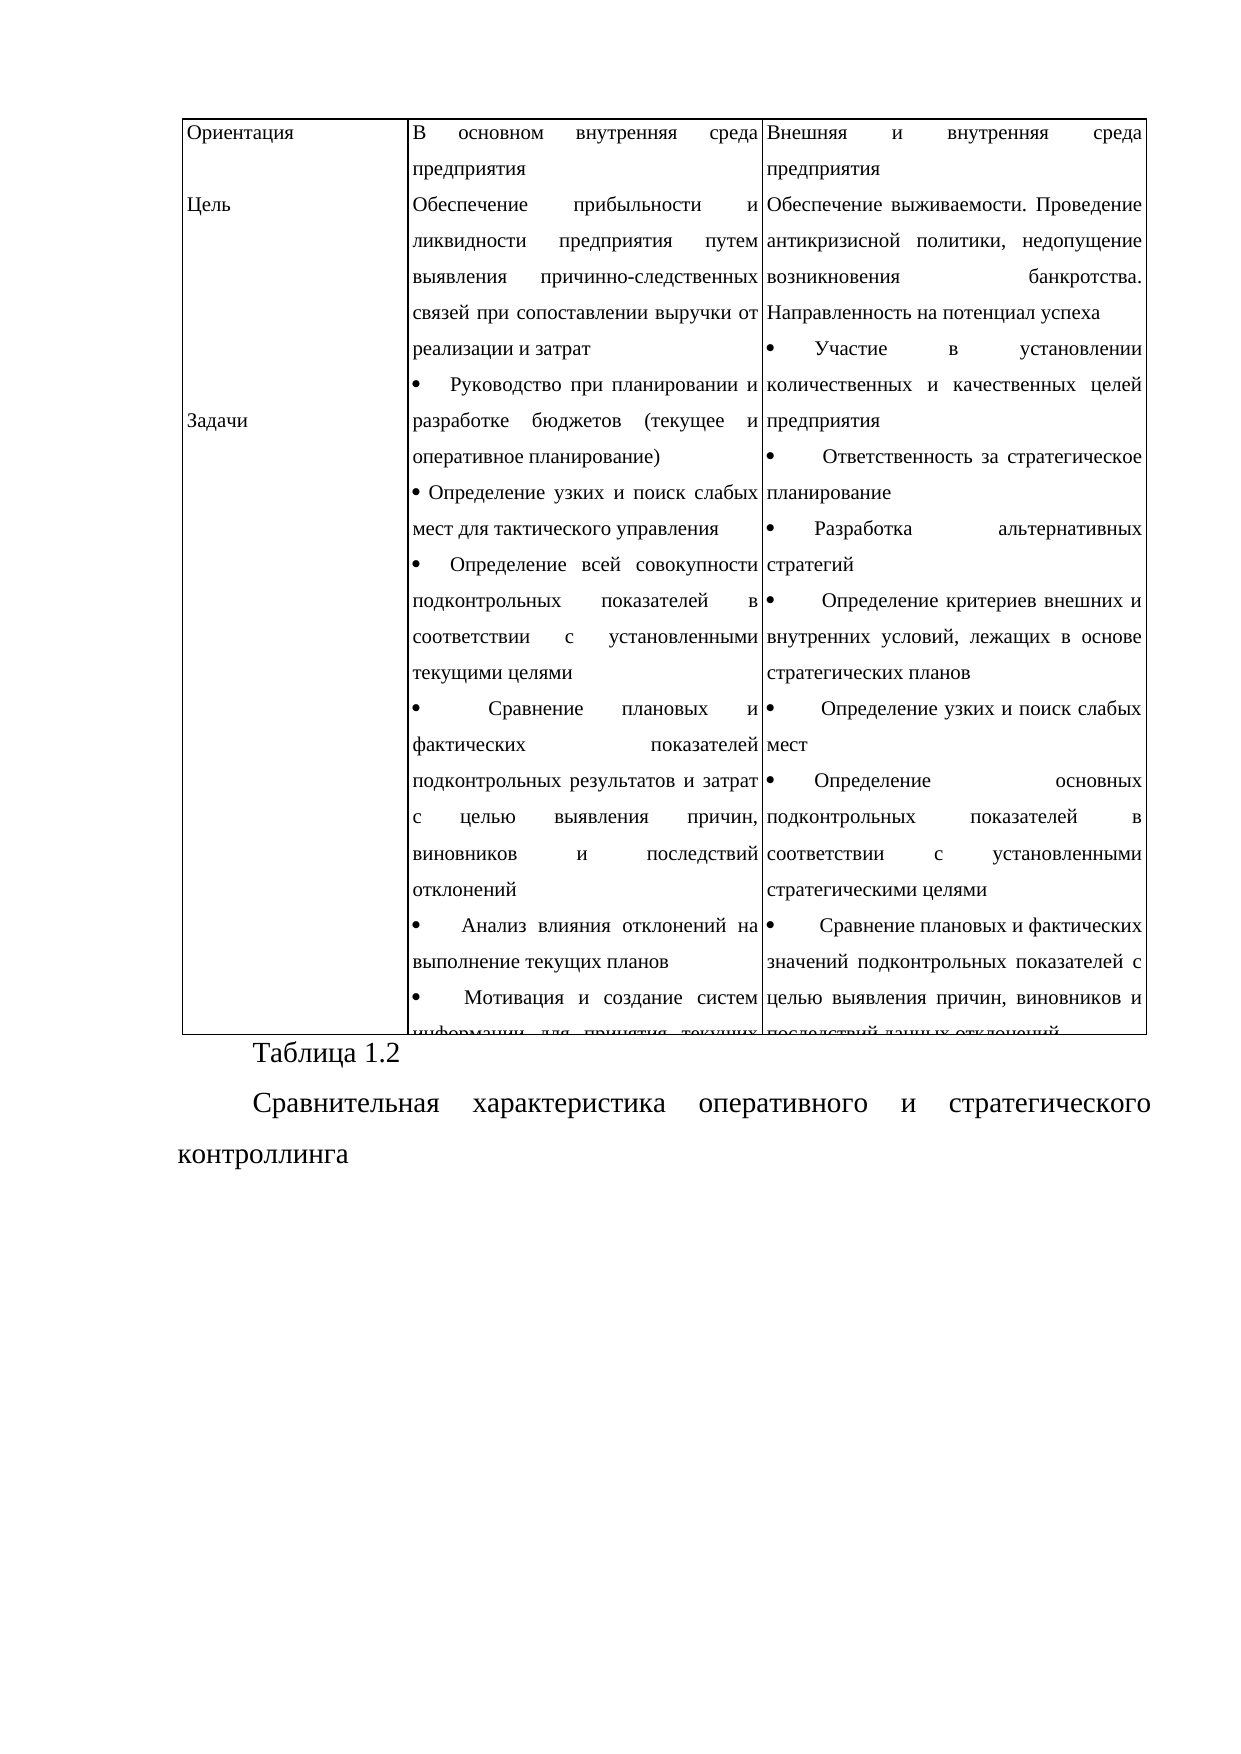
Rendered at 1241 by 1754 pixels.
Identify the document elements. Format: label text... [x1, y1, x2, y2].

text Сравнительная характеристика оперативного и стратегического контроллинга [177, 1086, 1152, 1169]
text Таблица 1.2 [177, 1035, 1152, 1069]
table_cell Ориентация Цель Задачи [183, 120, 407, 1034]
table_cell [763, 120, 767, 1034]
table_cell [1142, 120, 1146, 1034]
table_cell В основном внутренняя среда предприятия Обеспечение прибыльности и ликвидности предприятия путем выявления причинно-следственных связей при сопоставлении выручки от реализации и затрат Руководство при планировании и разработке бюджетов (текущее и оперативное планирование) Определение узких и поиск слабых мест для тактического управления Определение всей совокупности подконтрольных показателей в соответствии с установленными текущими целями Сравнение плановых и фактических показателей подконтрольных результатов и затрат с целью выявления причин, виновников и последствий отклонений Анализ влияния отклонений на выполнение текущих планов Мотивация и создание систем информации для принятия текущих управленческих решений [409, 120, 762, 1034]
